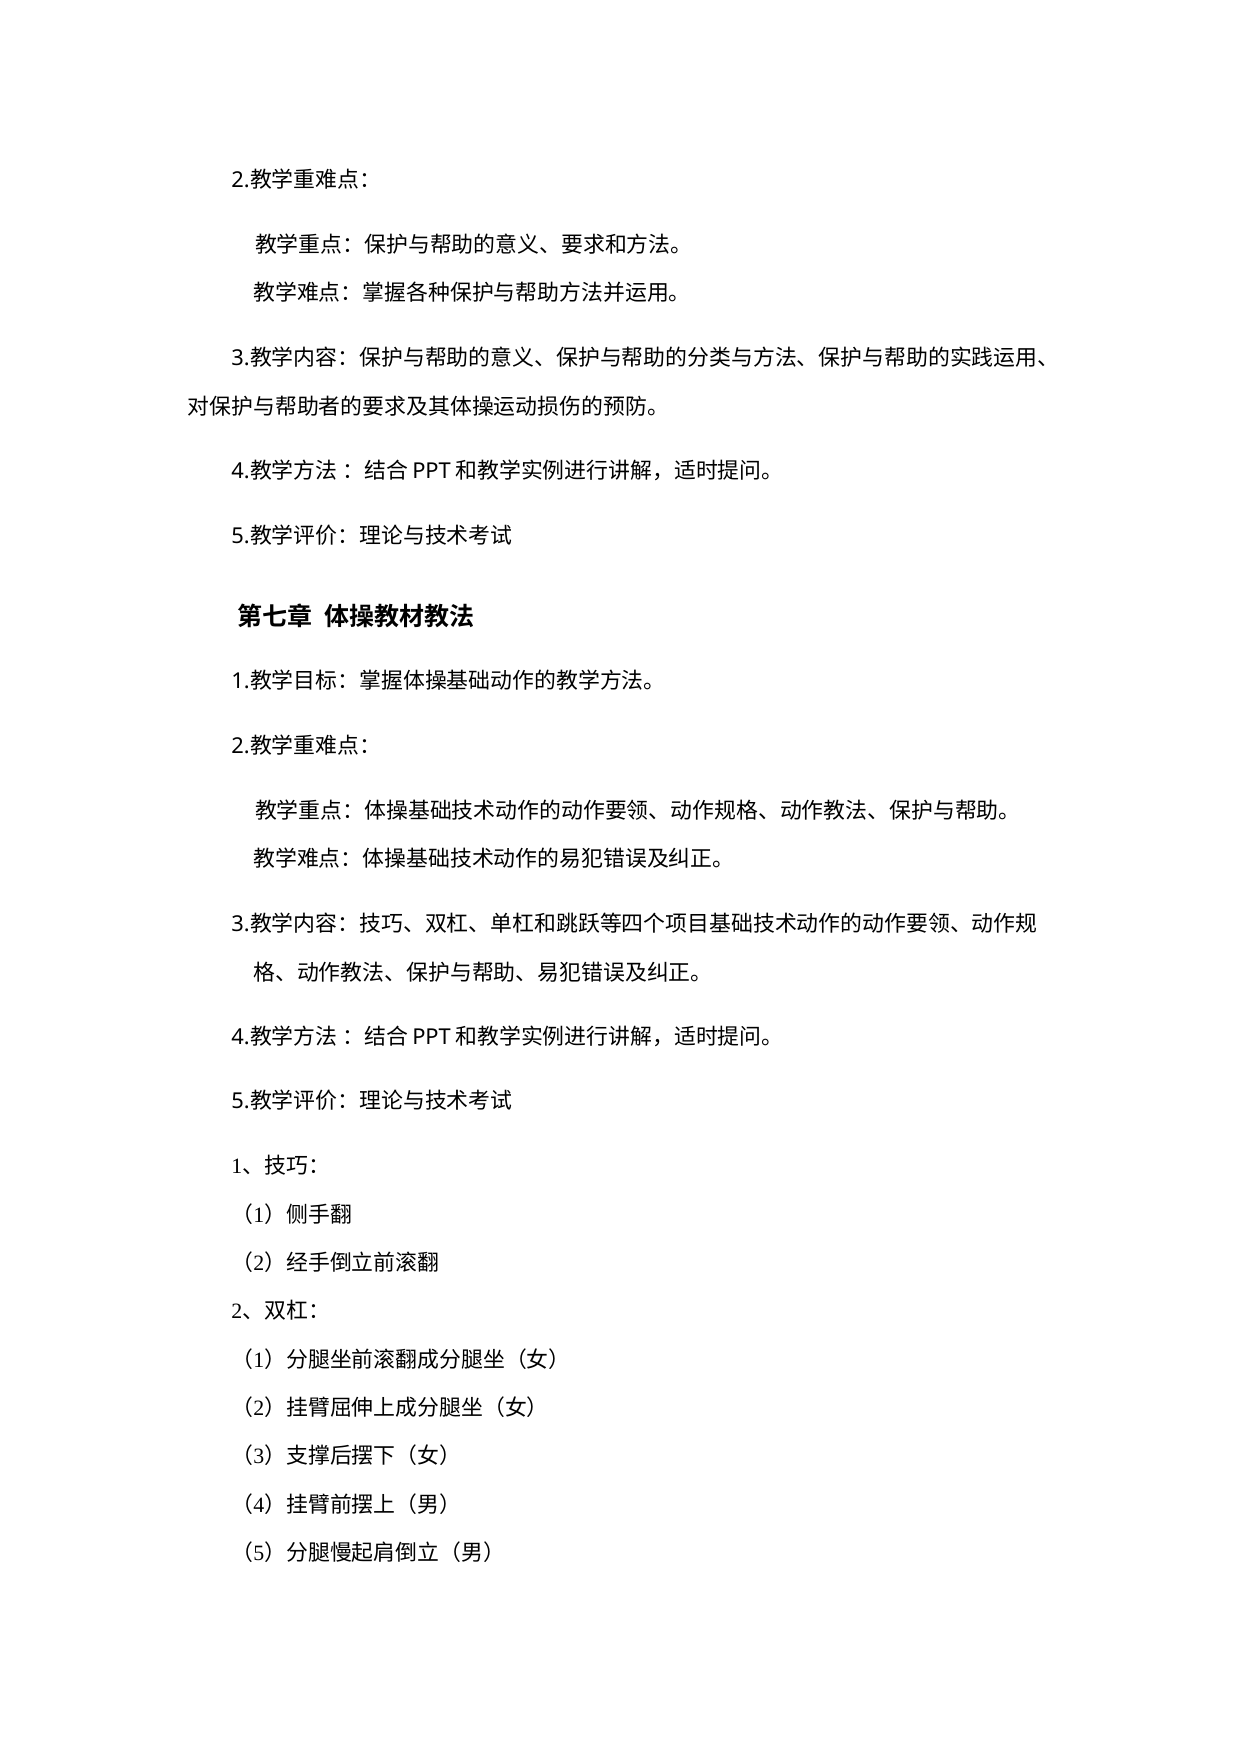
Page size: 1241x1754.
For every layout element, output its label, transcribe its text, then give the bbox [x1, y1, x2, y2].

text 3.教学内容：技巧、双杠、单杠和跳跃等四个项目基础技术动作的动作要领、动作规格、动作教法、保护与帮助、易犯错误及纠正。 [231, 905, 1053, 987]
text 教学难点：掌握各种保护与帮助方法并运用。 [187, 275, 1053, 307]
text （2）挂臂屈伸上成分腿坐（女） [187, 1389, 1053, 1422]
text （5）分腿慢起肩倒立（男） [187, 1534, 1053, 1567]
text 1.教学目标：掌握体操基础动作的教学方法。 [187, 663, 1053, 696]
text 5.教学评价：理论与技术考试 [187, 1083, 1053, 1116]
text 教学重点：保护与帮助的意义、要求和方法。 [233, 227, 1053, 259]
text 4.教学方法 ：结合PPT和教学实例进行讲解，适时提问。 [187, 1019, 1053, 1051]
text 1、技巧： [187, 1148, 1053, 1180]
text 3.教学内容：保护与帮助的意义、保护与帮助的分类与方法、保护与帮助的实践运用、对保护与帮助者的要求及其体操运动损伤的预防。 [187, 339, 1053, 421]
text 教学重点：体操基础技术动作的动作要领、动作规格、动作教法、保护与帮助。 [233, 792, 1053, 825]
text （4）挂臂前摆上（男） [187, 1486, 1053, 1519]
text （1）分腿坐前滚翻成分腿坐（女） [187, 1341, 1053, 1374]
text 教学难点：体操基础技术动作的易犯错误及纠正。 [187, 841, 1053, 873]
text （2）经手倒立前滚翻 [187, 1244, 1053, 1277]
text 2.教学重难点： [187, 162, 1053, 194]
text 2.教学重难点： [231, 728, 1053, 760]
text （3）支撑后摆下（女） [187, 1438, 1053, 1470]
text 第七章 体操教材教法 [187, 582, 1053, 647]
text 4.教学方法 ：结合PPT和教学实例进行讲解，适时提问。 [187, 453, 1053, 485]
text 5.教学评价：理论与技术考试 [187, 517, 1053, 550]
text 2、双杠： [187, 1293, 1053, 1325]
text （1）侧手翻 [187, 1196, 1053, 1229]
